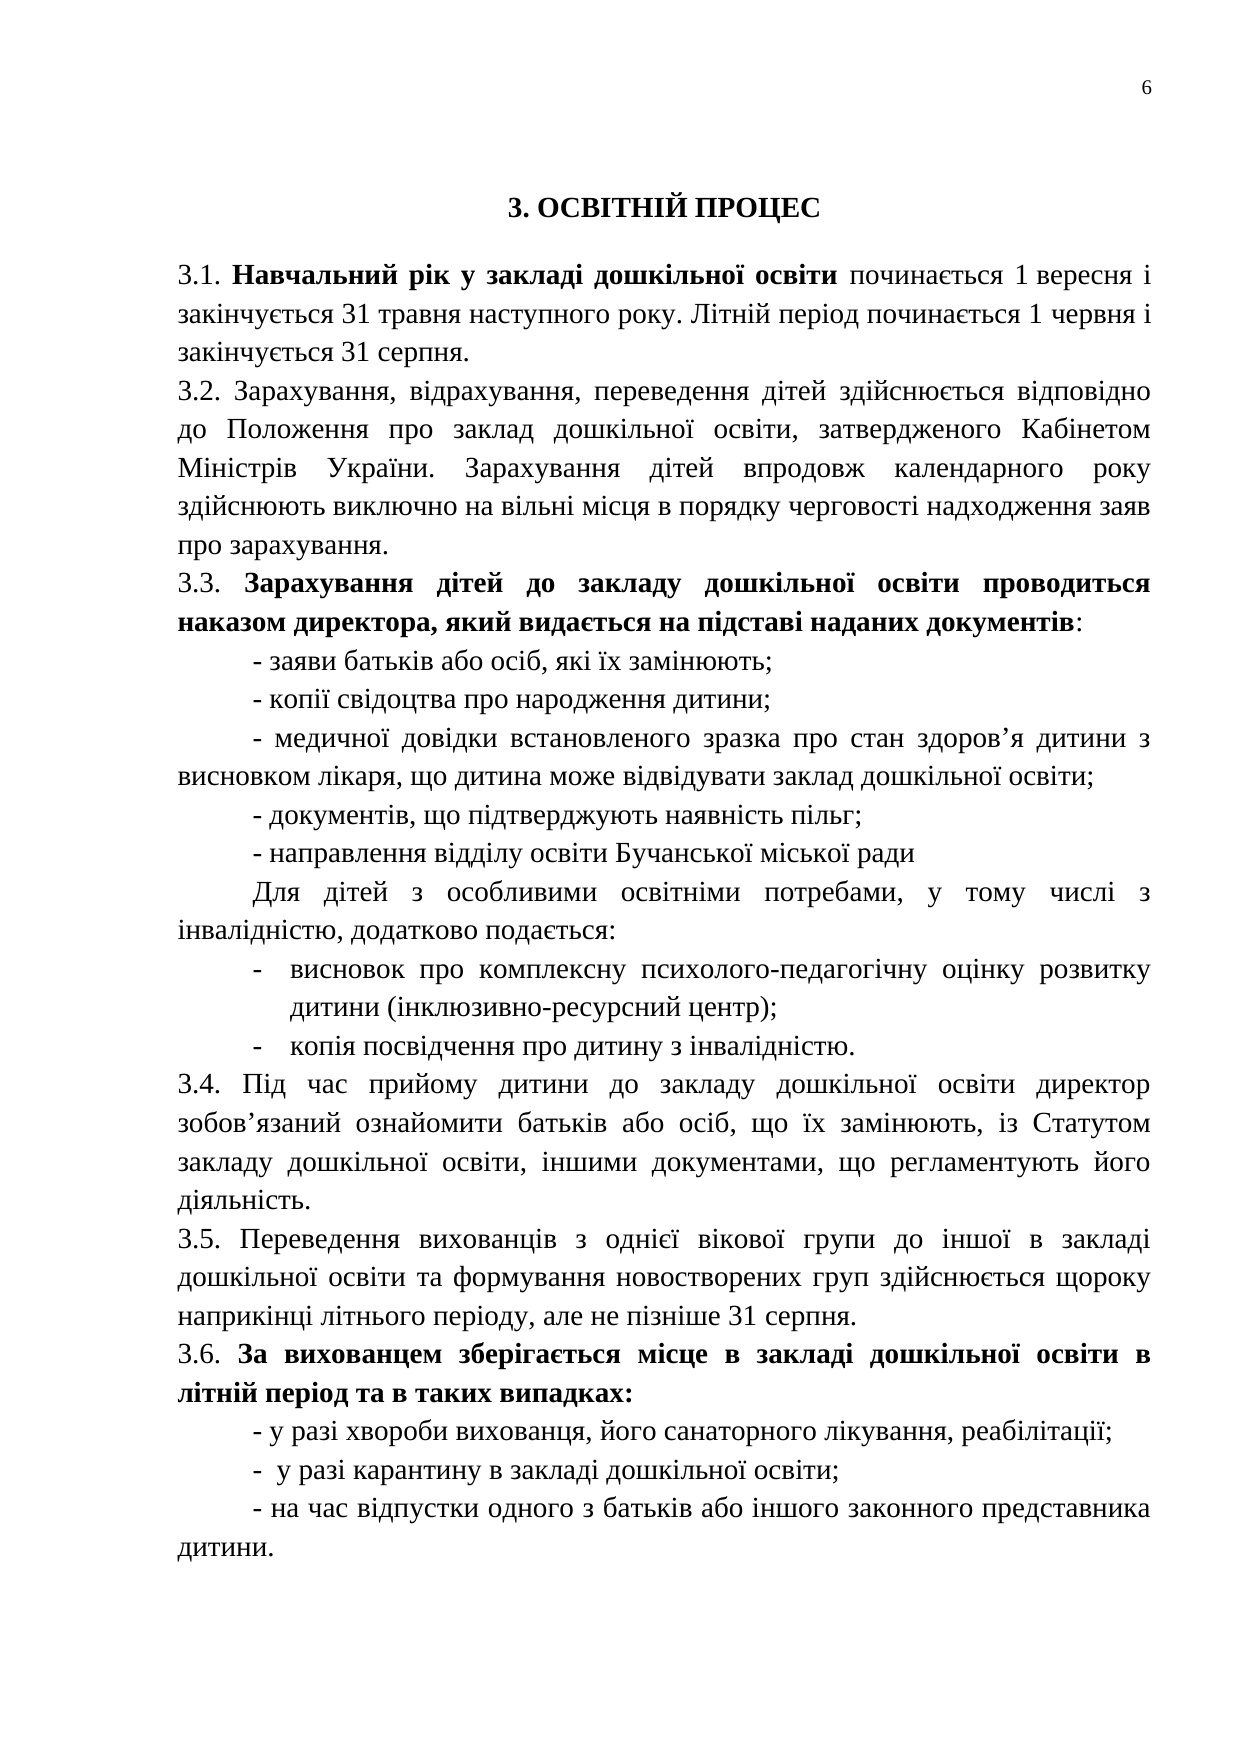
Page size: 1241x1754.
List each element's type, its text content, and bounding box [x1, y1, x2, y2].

text - документів, що підтверджують наявність пільг; [177, 797, 1152, 830]
text - на час відпустки одного з батьків або іншого законного представника дитини. [177, 1491, 1152, 1563]
text 3.4. Під час прийому дитини до закладу дошкільної освіти директор зобов’язаний ознайомити батьків або осіб, що їх замінюють, із Статутом закладу дошкільної освіти, іншими документами, що регламентують його діяльність. [177, 1067, 1152, 1216]
list копія посвідчення про дитину з інвалідністю. [252, 1028, 1152, 1062]
text - копії свідоцтва про народження дитини; [177, 681, 1152, 715]
text 3.3. Зарахування дітей до закладу дошкільної освіти проводиться наказом директора, який видається на підставі наданих документів: [177, 566, 1152, 638]
text Для дітей з особливими освітніми потребами, у тому числі з інвалідністю, додатково подається: [177, 874, 1152, 946]
list висновок про комплексну психолого-педагогічну оцінку розвитку дитини (інклюзивно-ресурсний центр); [252, 951, 1152, 1023]
text 3.1. Навчальний рік у закладі дошкільної освіти починається 1 вересня і закінчується 31 травня наступного року. Літній період починається 1 червня і закінчується 31 серпня. [177, 257, 1152, 368]
text 3.2. Зарахування, відрахування, переведення дітей здійснюється відповідно до Положення про заклад дошкільної освіти, затвердженого Кабінетом Міністрів України. Зарахування дітей впродовж календарного року здійснюють виключно на вільні місця в порядку черговості надходження заяв про зарахування. [177, 373, 1152, 561]
text - заяви батьків або осіб, які їх замінюють; [177, 643, 1152, 676]
text - медичної довідки встановленого зразка про стан здоров’я дитини з висновком лікаря, що дитина може відвідувати заклад дошкільної освіти; [177, 720, 1152, 792]
text - у разі карантину в закладі дошкільної освіти; [177, 1452, 1152, 1486]
text 3.5. Переведення вихованців з однієї вікової групи до іншої в закладі дошкільної освіти та формування новостворених груп здійснюється щороку наприкінці літнього періоду, але не пізніше 31 серпня. [177, 1221, 1152, 1331]
text 3. ОСВІТНІЙ ПРОЦЕС [177, 190, 1152, 224]
text - направлення відділу освіти Бучанської міської ради [177, 835, 1152, 869]
text - у разі хвороби вихованця, його санаторного лікування, реабілітації; [177, 1413, 1152, 1447]
text 3.6. За вихованцем зберігається місце в закладі дошкільної освіти в літній період та в таких випадках: [177, 1336, 1152, 1408]
